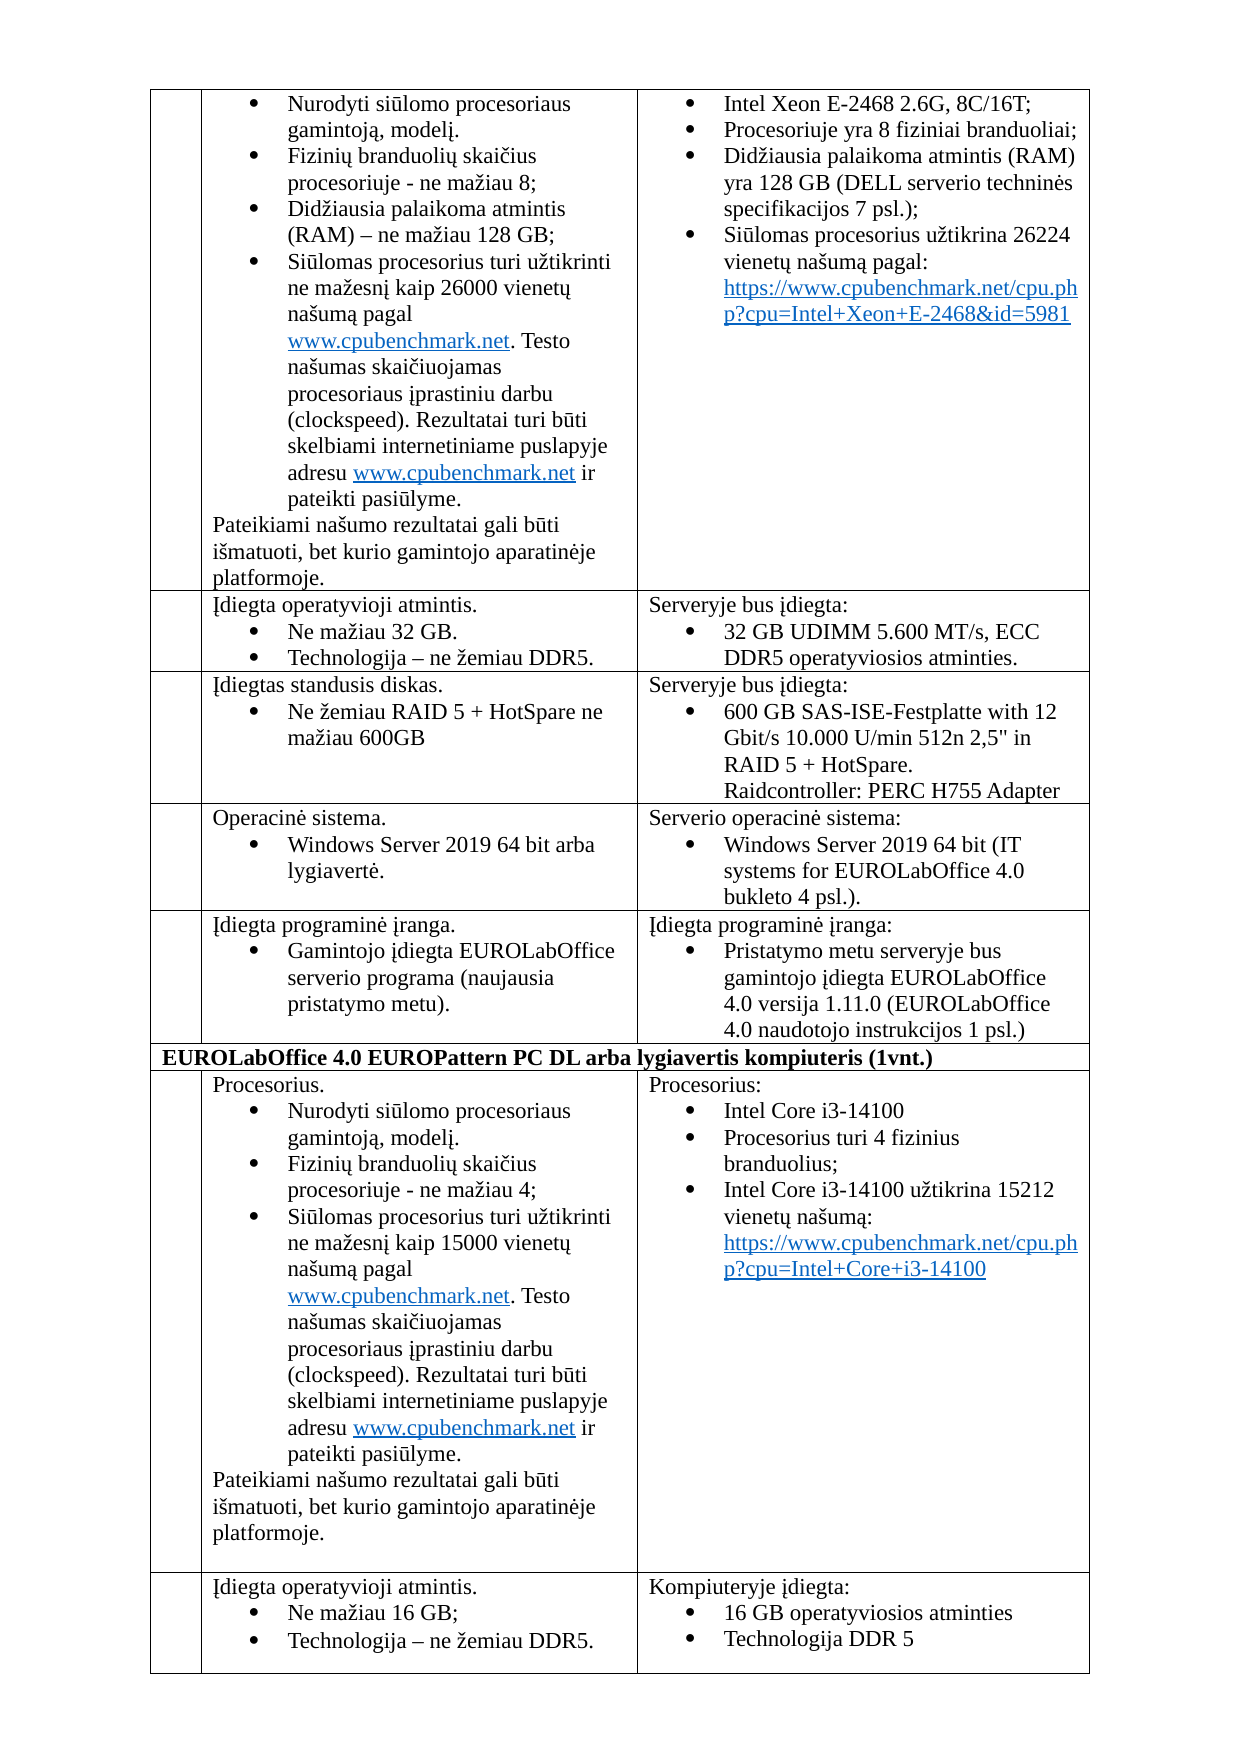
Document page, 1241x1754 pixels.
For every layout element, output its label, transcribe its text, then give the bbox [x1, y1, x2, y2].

table_cell Įdiegta operatyvioji atmintis. Ne mažiau 16 GB; Technologija – ne žemiau DDR5. [202, 1573, 637, 1673]
table_cell Įdiegta operatyvioji atmintis. Ne mažiau 32 GB. Technologija – ne žemiau DDR5. [202, 591, 637, 671]
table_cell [202, 90, 637, 590]
table_cell Serverio operacinė sistema: Windows Server 2019 64 bit (IT systems for EUROLabOffice 4.0 bukleto 4 psl.). [638, 804, 1089, 910]
table_cell Serveryje bus įdiegta: 32 GB UDIMM 5.600 MT/s, ECC DDR5 operatyviosios atminties. [638, 591, 1089, 671]
table_cell [151, 90, 201, 590]
table_cell [151, 911, 201, 1043]
table_cell Operacinė sistema. Windows Server 2019 64 bit arba lygiavertė. [202, 804, 637, 910]
table_cell [151, 591, 201, 671]
table_cell Kompiuteryje įdiegta: 16 GB operatyviosios atminties Technologija DDR 5 [638, 1573, 1089, 1673]
table_cell EUROLabOffice 4.0 EUROPattern PC DL arba lygiavertis kompiuteris (1vnt.) [151, 1044, 1089, 1070]
table_cell [151, 672, 201, 803]
table_cell Įdiegta programinė įranga. Gamintojo įdiegta EUROLabOffice serverio programa (naujausia pristatymo metu). [202, 911, 637, 1043]
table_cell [638, 90, 1089, 590]
table_cell [151, 804, 201, 910]
table_cell Procesorius: Intel Core i3-14100 Procesorius turi 4 fizinius branduolius; Intel Core i3-14100 užtikrina 15212 vienetų našumą: https://www.cpubenchmark.net/cpu.php?cpu=Intel+Core+i3-14100 [638, 1071, 1089, 1572]
table_cell Serveryje bus įdiegta: 600 GB SAS-ISE-Festplatte with 12 Gbit/s 10.000 U/min 512n 2,5" in RAID 5 + HotSpare. Raidcontroller: PERC H755 Adapter [638, 672, 1089, 803]
table_cell [151, 1071, 201, 1572]
table_cell Įdiegtas standusis diskas. Ne žemiau RAID 5 + HotSpare ne mažiau 600GB [202, 672, 637, 803]
table_cell Procesorius. Nurodyti siūlomo procesoriaus gamintoją, modelį. Fizinių branduolių skaičius procesoriuje - ne mažiau 4; Siūlomas procesorius turi užtikrinti ne mažesnį kaip 15000 vienetų našumą pagal www.cpubenchmark.net. Testo našumas skaičiuojamas procesoriaus įprastiniu darbu (clockspeed). Rezultatai turi būti skelbiami internetiniame puslapyje adresu www.cpubenchmark.net ir pateikti pasiūlyme. Pateikiami našumo rezultatai gali būti išmatuoti, bet kurio gamintojo aparatinėje platformoje. [202, 1071, 637, 1572]
table_cell Įdiegta programinė įranga: Pristatymo metu serveryje bus gamintojo įdiegta EUROLabOffice 4.0 versija 1.11.0 (EUROLabOffice 4.0 naudotojo instrukcijos 1 psl.) [638, 911, 1089, 1043]
table_cell [151, 1573, 201, 1673]
